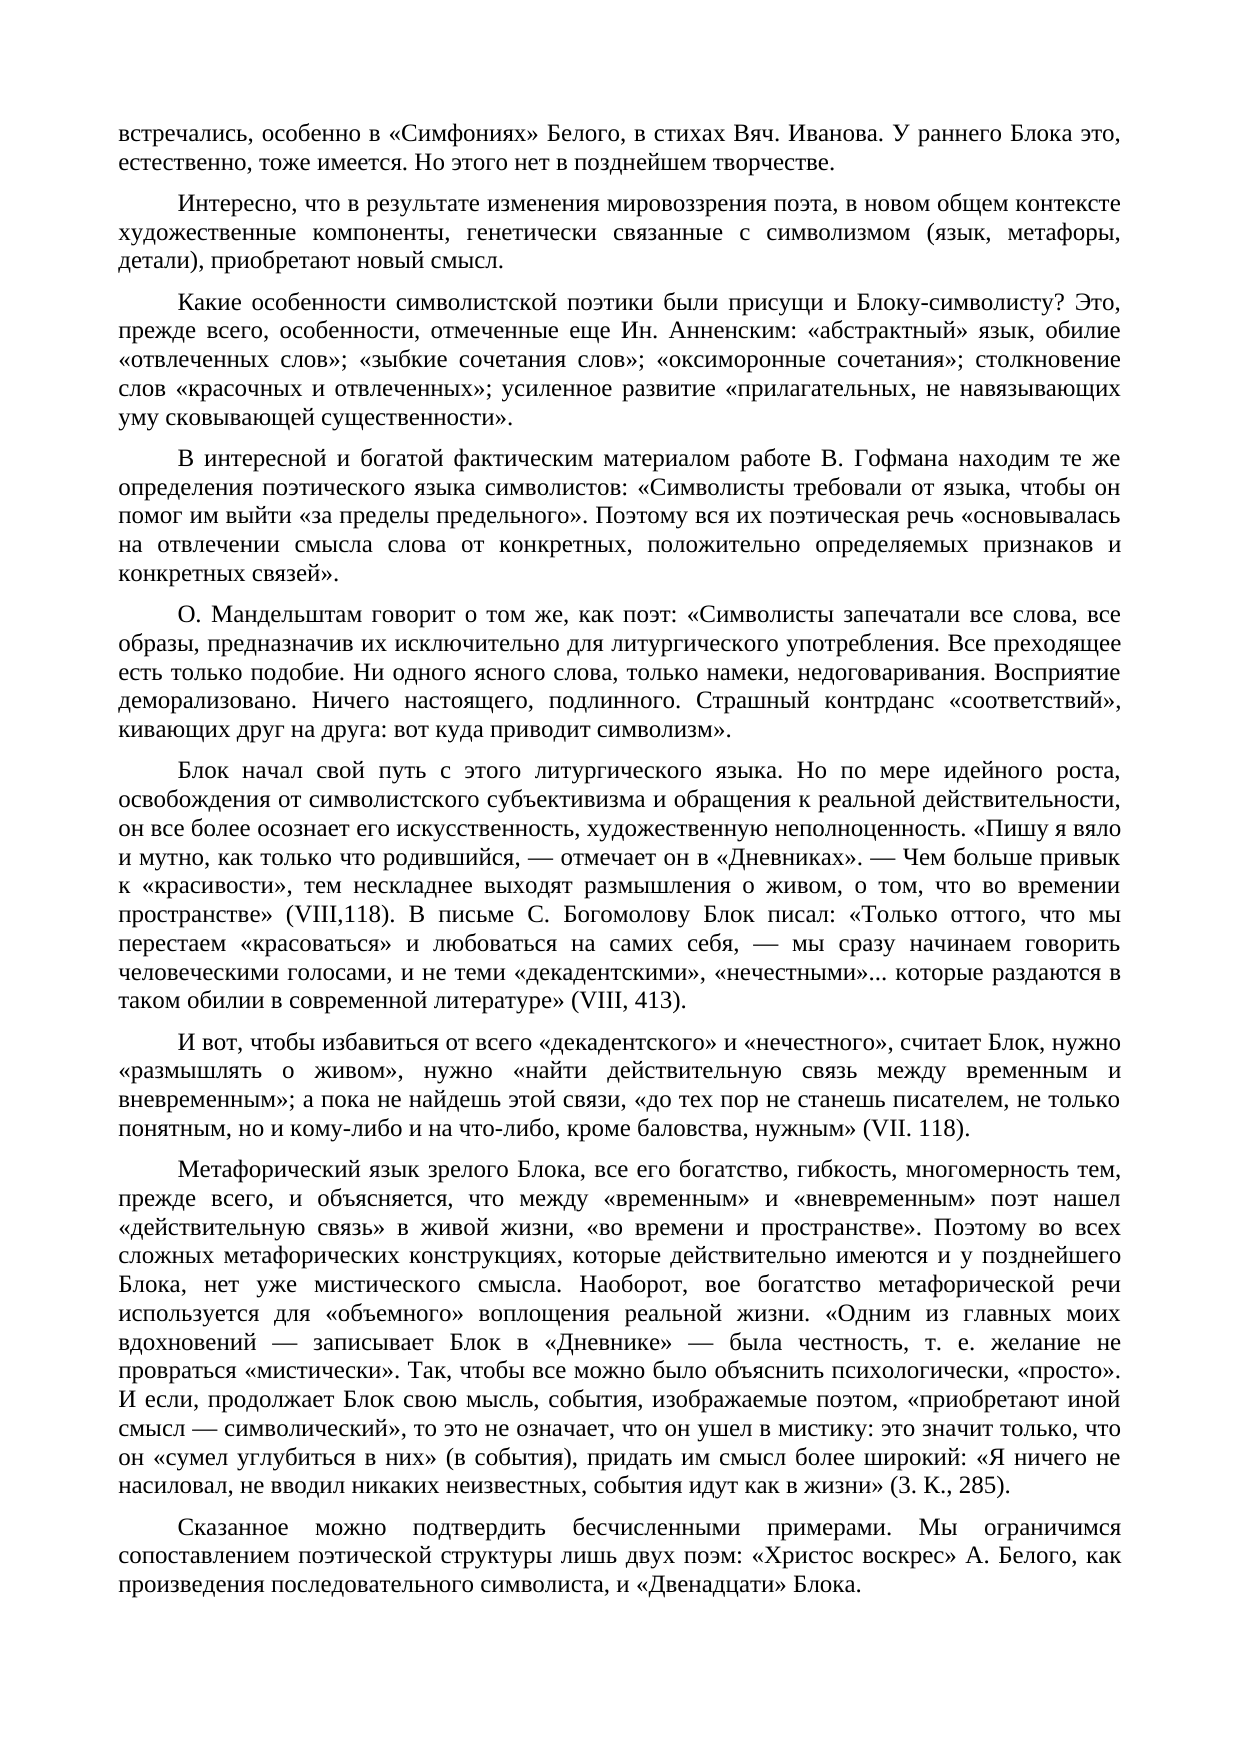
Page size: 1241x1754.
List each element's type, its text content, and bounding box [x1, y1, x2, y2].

text Метафорический язык зрелого Блока, все его богатство, гибкость, многомерность тем, прежде всего, и объясняется, что между «временным» и «вневременным» поэт нашел «действительную связь» в живой жизни, «во времени и пространстве». Поэтому во всех сложных метафорических конструкциях, которые действительно имеются и у позднейшего Блока, нет уже мистического смысла. Наоборот, вое богатство метафорической речи используется для «объемного» воплощения реальной жизни. «Одним из главных моих вдохновений — записывает Блок в «Дневнике» — была честность, т. е. желание не провраться «мистически». Так, чтобы все можно было объяснить психологически, «просто». И если, продолжает Блок свою мысль, события, изображаемые поэтом, «приобретают иной смысл — символический», то это не означает, что он ушел в мистику: это значит только, что он «сумел углубиться в них» (в события), придать им смысл более широкий: «Я ничего не насиловал, не вводил никаких неизвестных, события идут как в жизни» (3. К., 285). [118, 1154, 1122, 1499]
text О. Мандельштам говорит о том же, как поэт: «Символисты запечатали все слова, все образы, предназначив их исключительно для литургического употребления. Все преходящее есть только подобие. Ни одного ясного слова, только намеки, недоговаривания. Восприятие деморализовано. Ничего настоящего, подлинного. Страшный контрданс «соответствий», кивающих друг на друга: вот куда приводит символизм». [118, 599, 1122, 743]
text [118, 118, 1122, 176]
text В интересной и богатой фактическим материалом работе В. Гофмана находим те же определения поэтического языка символистов: «Символисты требовали от языка, чтобы он помог им выйти «за пределы предельного». Поэтому вся их поэтическая речь «основывалась на отвлечении смысла слова от конкретных, положительно определяемых признаков и конкретных связей». [118, 443, 1122, 587]
text И вот, чтобы избавиться от всего «декадентского» и «нечестного», считает Блок, нужно «размышлять о живом», нужно «найти действительную связь между временным и вневременным»; а пока не найдешь этой связи, «до тех пор не станешь писателем, не только понятным, но и кому-либо и на что-либо, кроме баловства, нужным» (VII. 118). [118, 1027, 1122, 1142]
text Какие особенности символистской поэтики были присущи и Блоку-символисту? Это, прежде всего, особенности, отмеченные еще Ин. Анненским: «абстрактный» язык, обилие «отвлеченных слов»; «зыбкие сочетания слов»; «оксиморонные сочетания»; столкновение слов «красочных и отвлеченных»; усиленное развитие «прилагательных, не навязывающих уму сковывающей существенности». [118, 287, 1122, 431]
text Сказанное можно подтвердить бесчисленными примерами. Мы ограничимся сопоставлением поэтической структуры лишь двух поэм: «Христос воскрес» А. Белого, как произведения последовательного символиста, и «Двенадцати» Блока. [118, 1512, 1122, 1598]
text Блок начал свой путь с этого литургического языка. Но по мере идейного роста, освобождения от символистского субъективизма и обращения к реальной действительности, он все более осознает его искусственность, художественную неполноценность. «Пишу я вяло и мутно, как только что родившийся, — отмечает он в «Дневниках». — Чем больше привык к «красивости», тем нескладнее выходят размышления о живом, о том, что во времении пространстве» (VIII,118). В письме С. Богомолову Блок писал: «Только оттого, что мы перестаем «красоваться» и любоваться на самих себя, — мы сразу начинаем говорить человеческими голосами, и не теми «декадентскими», «нечестными»... которые раздаются в таком обилии в современной литературе» (VIII, 413). [118, 756, 1122, 1014]
text Интересно, что в результате изменения мировоззрения поэта, в новом общем контексте художественные компоненты, генетически связанные с символизмом (язык, метафоры, детали), приобретают новый смысл. [118, 188, 1122, 274]
